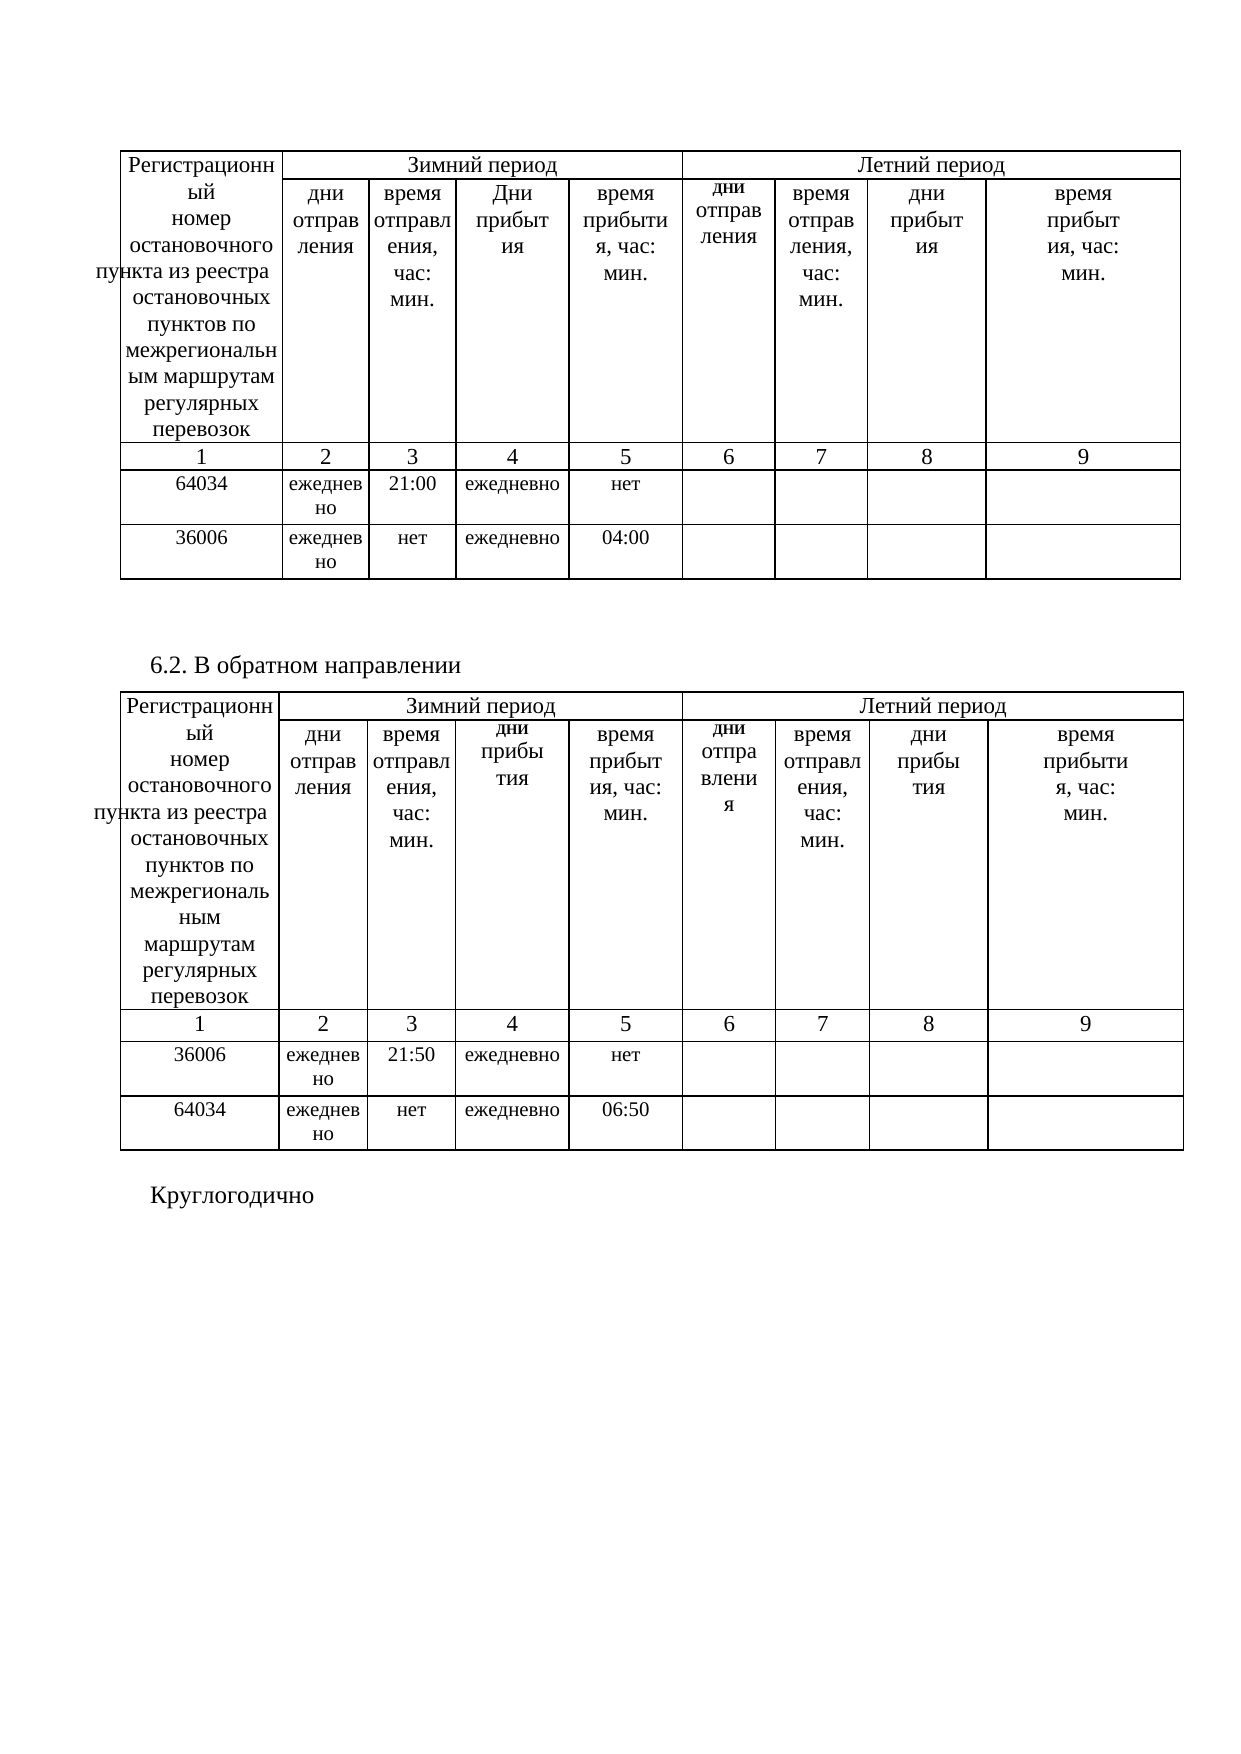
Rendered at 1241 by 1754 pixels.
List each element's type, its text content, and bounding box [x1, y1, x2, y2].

table_cell 5 [570, 1010, 682, 1041]
table_cell ДНИ прибы тия [456, 721, 568, 1009]
table_cell 6 [683, 1010, 775, 1041]
table_cell ежедневно [457, 471, 568, 524]
table_cell [989, 1042, 1183, 1095]
table_cell ежедневно [456, 1042, 568, 1095]
table_cell нет [370, 525, 455, 578]
table_cell [987, 471, 1180, 524]
table_cell [870, 1097, 987, 1149]
table_cell [868, 525, 985, 578]
table_cell 6 [683, 443, 774, 469]
table_cell 4 [457, 443, 568, 469]
table_cell ДНИ отпра влени я [683, 721, 775, 1009]
table_cell [776, 471, 867, 524]
table_header Зимний период [283, 152, 682, 178]
table_cell время прибыт ия, час: мин. [987, 180, 1180, 441]
table_cell [989, 1097, 1183, 1149]
table_cell [870, 1042, 987, 1095]
text Круглогодично [150, 1180, 1090, 1208]
table_cell дни отправ ления [280, 721, 367, 1009]
table_cell [776, 1097, 869, 1149]
table_cell [683, 1097, 775, 1149]
table_cell 5 [570, 443, 682, 469]
table_cell ежедневно [280, 1042, 367, 1095]
table_cell 1 [121, 443, 282, 469]
table_cell [868, 471, 985, 524]
table_cell время прибыти я, час: мин. [570, 180, 682, 441]
table_cell 64034 [121, 1097, 278, 1149]
table_cell [683, 471, 774, 524]
table_cell 1 [121, 1010, 278, 1041]
table_cell ежедневно [283, 525, 368, 578]
table_cell 7 [776, 443, 867, 469]
table_cell 3 [368, 1010, 455, 1041]
table_cell нет [570, 471, 682, 524]
table_cell нет [570, 1042, 682, 1095]
text 6.2. В обратном направлении [150, 650, 1090, 678]
table_cell 3 [370, 443, 455, 469]
table_header Зимний период [280, 693, 682, 719]
table_cell дни отправ ления [283, 180, 368, 441]
table_header Регистрационный номер остановочного пункта из реестра остановочных пунктов по межрегиональным маршрутам регулярных перевозок [121, 152, 282, 441]
table_cell ДНИ отправ ления [683, 180, 774, 441]
table_cell 4 [456, 1010, 568, 1041]
table_cell время отправл ения, час: мин. [776, 721, 869, 1009]
table_cell 2 [280, 1010, 367, 1041]
table_cell дни прибы тия [870, 721, 987, 1009]
table_cell ежедневно [283, 471, 368, 524]
table_cell время отправл ения, час: мин. [370, 180, 455, 441]
table_cell ежедневно [457, 525, 568, 578]
table_cell 8 [870, 1010, 987, 1041]
table_cell 04:00 [570, 525, 682, 578]
table_cell [987, 525, 1180, 578]
table_header Летний период [683, 152, 1180, 178]
table_cell [776, 1042, 869, 1095]
table_cell ежедневно [280, 1097, 367, 1149]
table_cell ежедневно [456, 1097, 568, 1149]
table_cell время прибыт ия, час: мин. [570, 721, 682, 1009]
table_cell 36006 [121, 525, 282, 578]
table_cell 2 [283, 443, 368, 469]
table_cell время прибыти я, час: мин. [989, 721, 1183, 1009]
table_cell 9 [987, 443, 1180, 469]
table_cell 36006 [121, 1042, 278, 1095]
table_cell время отправл ения, час: мин. [368, 721, 455, 1009]
table_cell 7 [776, 1010, 869, 1041]
table_cell 21:00 [370, 471, 455, 524]
table_header Летний период [683, 693, 1183, 719]
table_cell 06:50 [570, 1097, 682, 1149]
table_header Регистрационный номер остановочного пункта из реестра остановочных пунктов по межрегиональным маршрутам регулярных перевозок [121, 693, 278, 1009]
table_cell [683, 1042, 775, 1095]
table_cell [776, 525, 867, 578]
table_cell [683, 525, 774, 578]
table_cell 9 [989, 1010, 1183, 1041]
table_cell время отправ ления, час: мин. [776, 180, 867, 441]
table_cell дни прибыт ия [868, 180, 985, 441]
table_cell 8 [868, 443, 985, 469]
table_cell 64034 [121, 471, 282, 524]
table_cell нет [368, 1097, 455, 1149]
table_cell Дни прибыт ия [457, 180, 568, 441]
table_cell 21:50 [368, 1042, 455, 1095]
